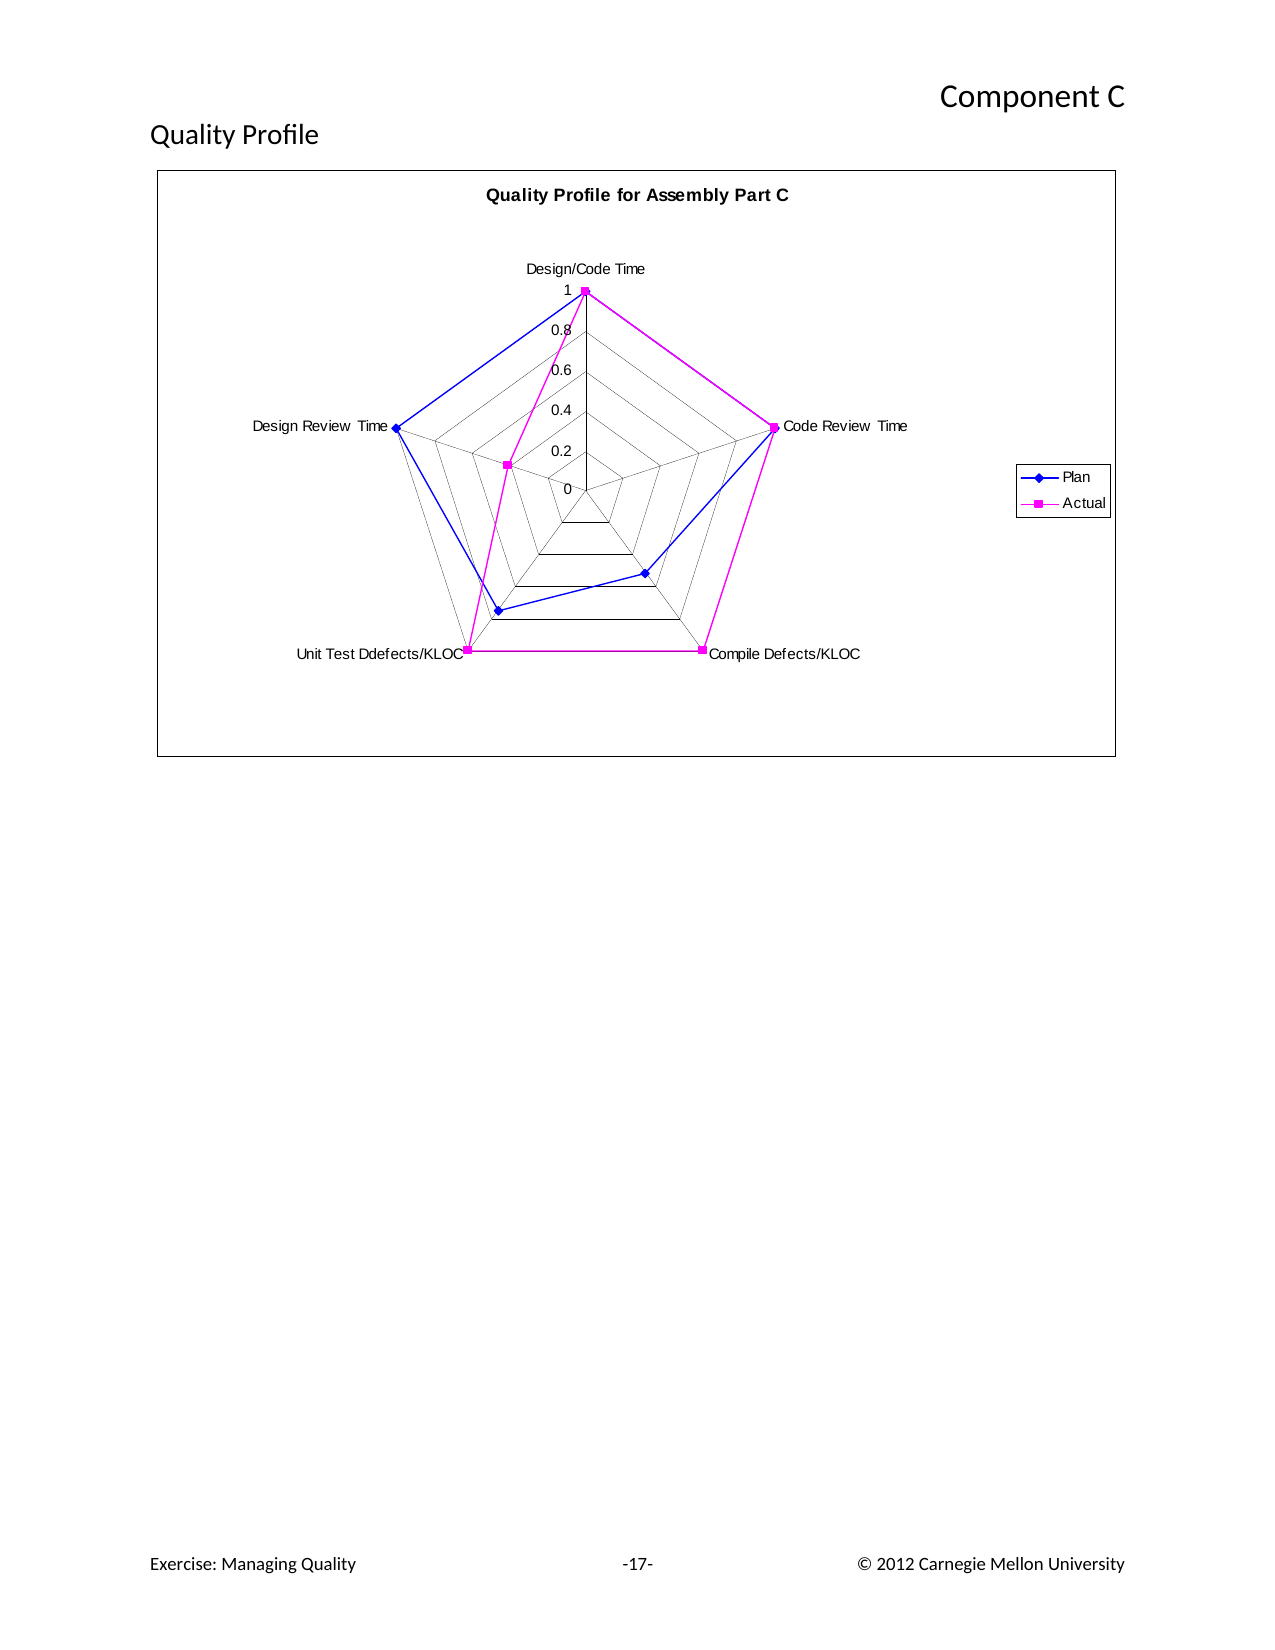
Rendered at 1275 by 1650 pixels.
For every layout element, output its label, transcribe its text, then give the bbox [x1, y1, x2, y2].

text Quality Profile [150, 116, 1125, 151]
